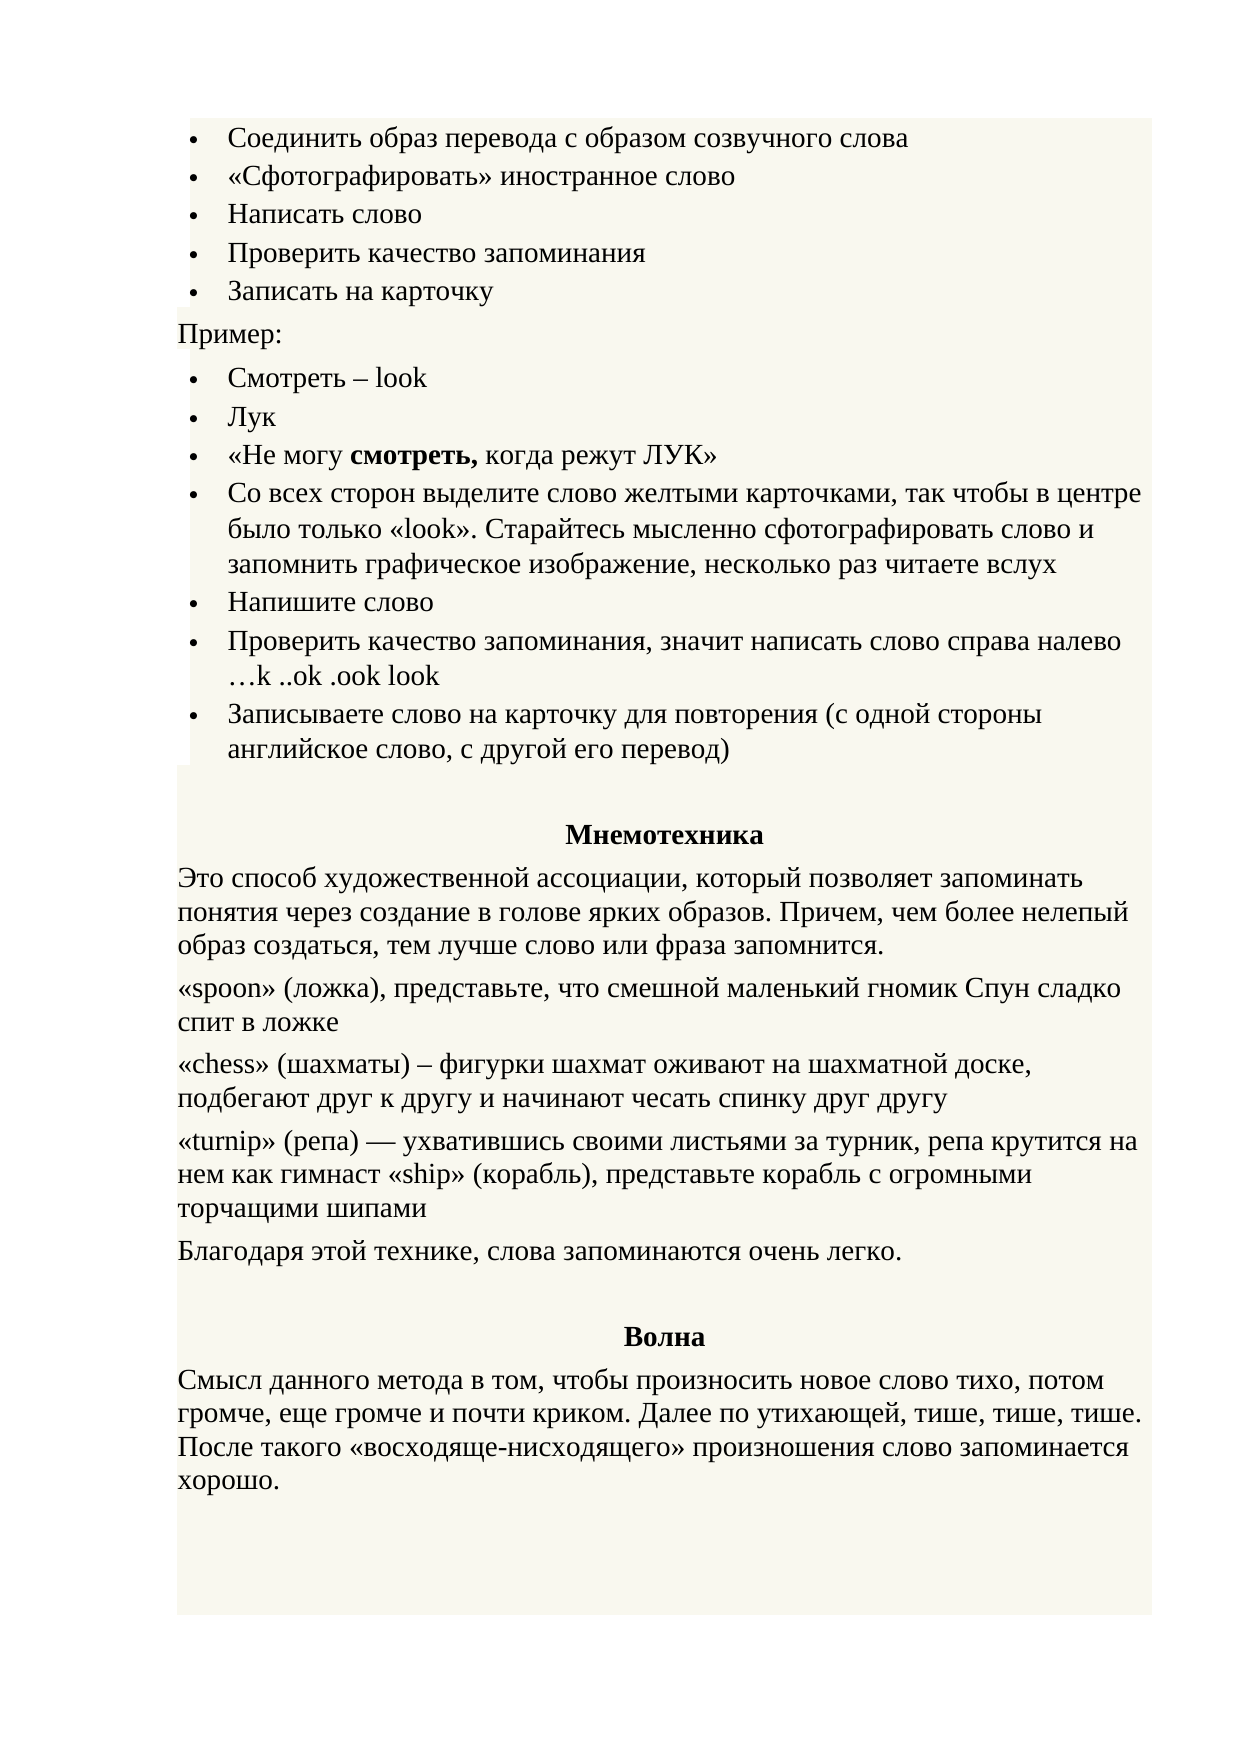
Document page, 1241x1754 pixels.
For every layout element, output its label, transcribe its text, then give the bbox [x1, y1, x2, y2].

text «turnip» (репа) — ухватившись своими листьями за турник, репа крутится на нем как гимнаст «ship» (корабль), представьте корабль с огромными торчащими шипами [177, 1123, 1152, 1224]
list Смотреть – look [190, 359, 1152, 394]
list Записать на карточку [190, 271, 1152, 307]
list Лук [190, 397, 1152, 432]
list Записываете слово на карточку для повторения (с одной стороны английское слово, с другой его перевод) [190, 694, 1152, 765]
list «Сфотографировать» иностранное слово [190, 156, 1152, 192]
list Написать слово [190, 195, 1152, 230]
text Волна [177, 1319, 1152, 1352]
text Смысл данного метода в том, чтобы произносить новое слово тихо, потом громче, еще громче и почти криком. Далее по утихающей, тише, тише, тише. После такого «восходяще-нисходящего» произношения слово запоминается хорошо. [177, 1362, 1152, 1529]
list Со всех сторон выделите слово желтыми карточками, так чтобы в центре было только «look». Старайтесь мысленно сфотографировать слово и запомнить графическое изображение, несколько раз читаете вслух [190, 474, 1152, 579]
list Проверить качество запоминания, значит написать слово справа налево …k ..ok .ook look [190, 621, 1152, 691]
text «chess» (шахматы) – фигурки шахмат оживают на шахматной доске, подбегают друг к другу и начинают чесать спинку друг другу [177, 1047, 1152, 1114]
text Благодаря этой технике, слова запоминаются очень легко. [177, 1233, 1152, 1267]
list «Не могу смотреть, когда режут ЛУК» [190, 436, 1152, 471]
text «spoon» (ложка), представьте, что смешной маленький гномик Спун сладко спит в ложке [177, 970, 1152, 1037]
list Соединить образ перевода с образом созвучного слова [190, 118, 1152, 153]
list Напишите слово [190, 583, 1152, 618]
text Это способ художественной ассоциации, который позволяет запоминать понятия через создание в голове ярких образов. Причем, чем более нелепый образ создаться, тем лучше слово или фраза запомнится. [177, 860, 1152, 961]
list Проверить качество запоминания [190, 233, 1152, 268]
text Пример: [177, 316, 1152, 349]
text Мнемотехника [177, 817, 1152, 851]
